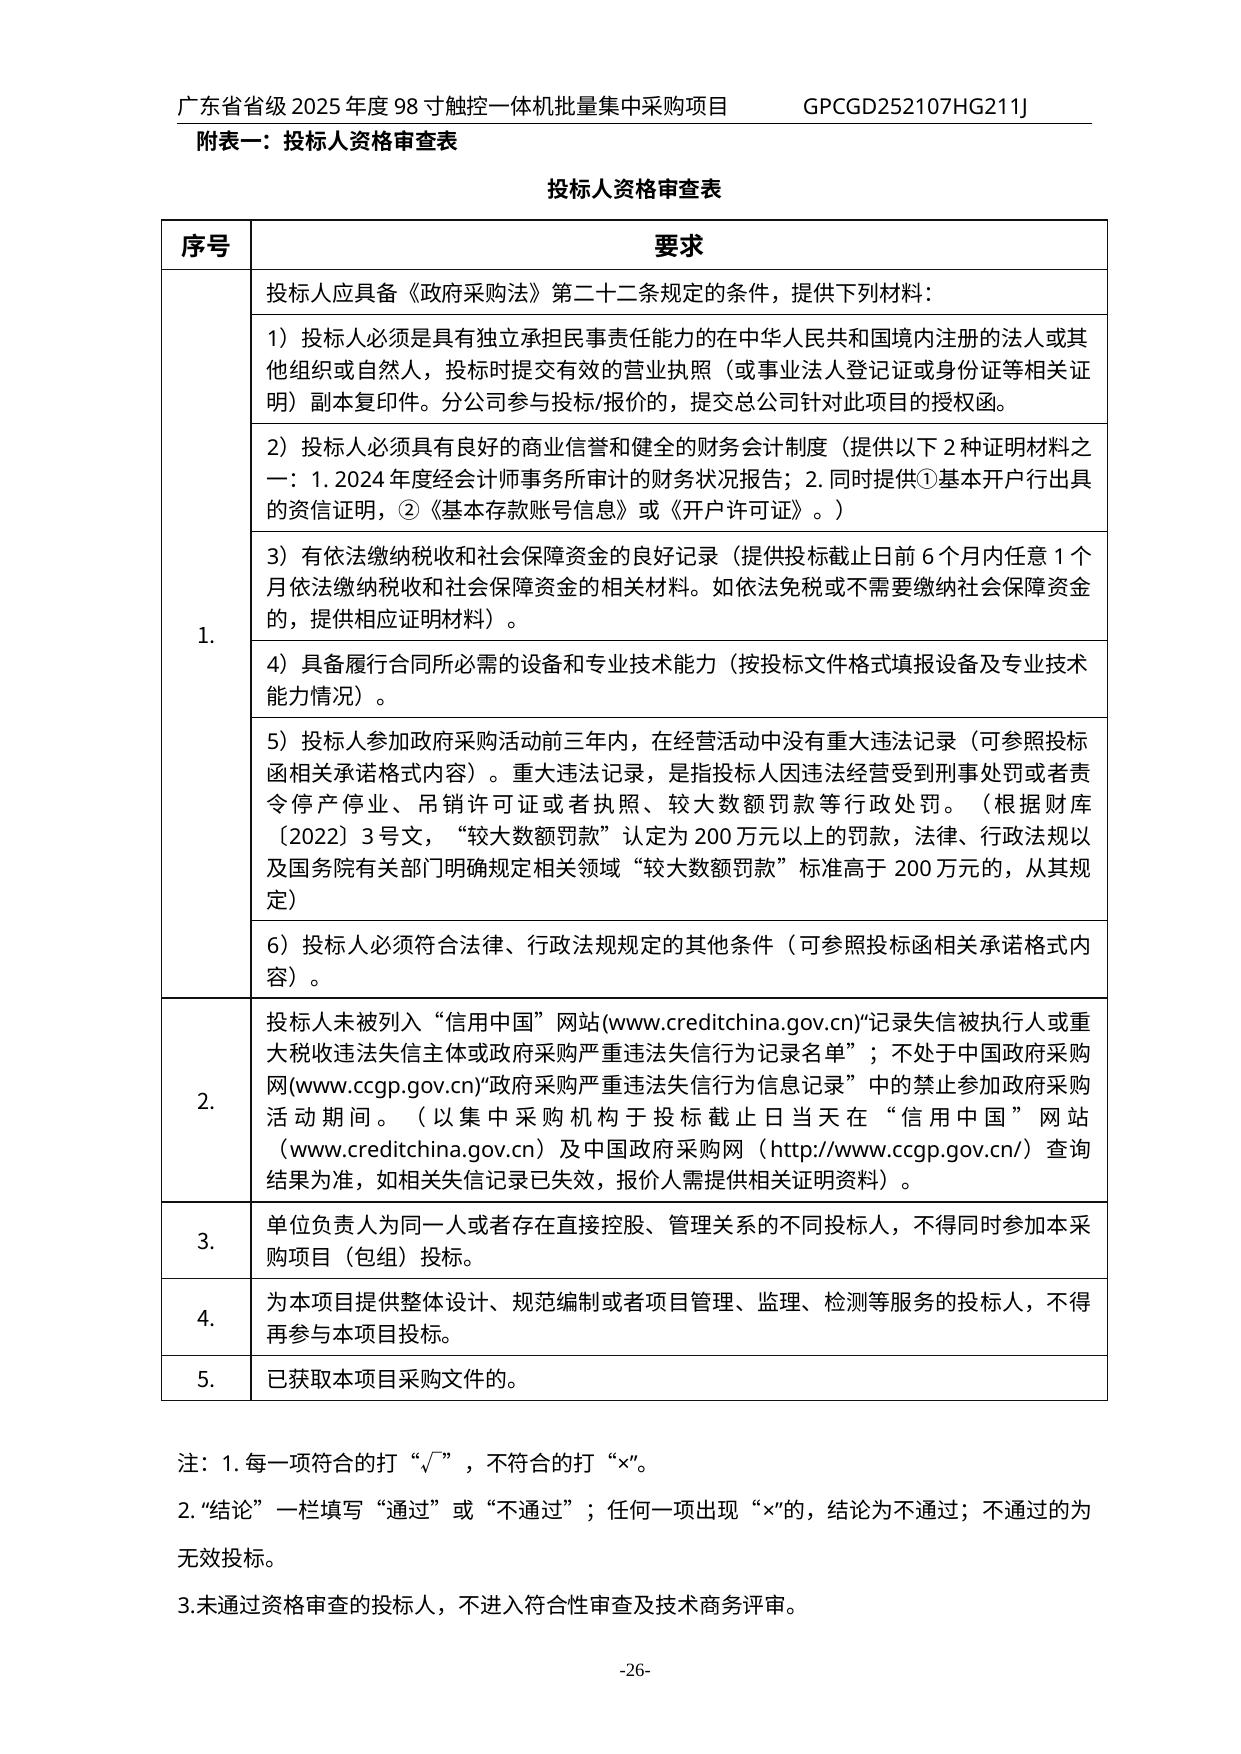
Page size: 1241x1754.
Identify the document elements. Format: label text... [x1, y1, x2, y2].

table_cell 已获取本项目采购文件的。 [252, 1356, 1107, 1399]
text 2. “结论”一栏填写“通过”或“不通过”；任何一项出现“×”的，结论为不通过；不通过的为无效投标。 [177, 1493, 1092, 1573]
table_header 要求 [252, 221, 1107, 269]
table_cell 为本项目提供整体设计、规范编制或者项目管理、监理、检测等服务的投标人，不得再参与本项目投标。 [252, 1279, 1107, 1354]
table_cell 5）投标人参加政府采购活动前三年内，在经营活动中没有重大违法记录（可参照投标函相关承诺格式内容）。重大违法记录，是指投标人因违法经营受到刑事处罚或者责令停产停业、吊销许可证或者执照、较大数额罚款等行政处罚。（根据财库〔2022〕3号文，“较大数额罚款”认定为200万元以上的罚款，法律、行政法规以及国务院有关部门明确规定相关领域“较大数额罚款”标准高于200万元的，从其规定） [252, 718, 1107, 920]
table_cell 4. [162, 1279, 250, 1354]
table_cell 1. [162, 270, 250, 997]
table_cell 6）投标人必须符合法律、行政法规规定的其他条件（可参照投标函相关承诺格式内容）。 [252, 921, 1107, 997]
table_cell 2. [162, 999, 250, 1201]
text 3.未通过资格审查的投标人，不进入符合性审查及技术商务评审。 [177, 1588, 1092, 1620]
table_cell 5. [162, 1356, 250, 1399]
table_cell 2）投标人必须具有良好的商业信誉和健全的财务会计制度（提供以下2种证明材料之一：1. 2024年度经会计师事务所审计的财务状况报告；2. 同时提供①基本开户行出具的资信证明，②《基本存款账号信息》或《开户许可证》。） [252, 424, 1107, 531]
table_cell 单位负责人为同一人或者存在直接控股、管理关系的不同投标人，不得同时参加本采购项目（包组）投标。 [252, 1203, 1107, 1278]
table_cell 4）具备履行合同所必需的设备和专业技术能力（按投标文件格式填报设备及专业技术能力情况）。 [252, 641, 1107, 717]
table_cell 投标人应具备《政府采购法》第二十二条规定的条件，提供下列材料： [252, 270, 1107, 314]
text 投标人资格审查表 [177, 172, 1092, 203]
table_header 序号 [162, 221, 250, 269]
text 注：1. 每一项符合的打“√”，不符合的打“×”。 [177, 1446, 1092, 1478]
subtitle 附表一：投标人资格审查表 [196, 124, 1092, 156]
table_cell 1）投标人必须是具有独立承担民事责任能力的在中华人民共和国境内注册的法人或其他组织或自然人，投标时提交有效的营业执照（或事业法人登记证或身份证等相关证明）副本复印件。分公司参与投标/报价的，提交总公司针对此项目的授权函。 [252, 315, 1107, 422]
table_cell 投标人未被列入“信用中国”网站(www.creditchina.gov.cn)“记录失信被执行人或重大税收违法失信主体或政府采购严重违法失信行为记录名单”；不处于中国政府采购网(www.ccgp.gov.cn)“政府采购严重违法失信行为信息记录”中的禁止参加政府采购活动期间。（以集中采购机构于投标截止日当天在“信用中国”网站（www.creditchina.gov.cn）及中国政府采购网（http://www.ccgp.gov.cn/）查询结果为准，如相关失信记录已失效，报价人需提供相关证明资料）。 [252, 999, 1107, 1201]
table_cell 3. [162, 1203, 250, 1278]
table_cell 3）有依法缴纳税收和社会保障资金的良好记录（提供投标截止日前6个月内任意1个月依法缴纳税收和社会保障资金的相关材料。如依法免税或不需要缴纳社会保障资金的，提供相应证明材料）。 [252, 532, 1107, 640]
